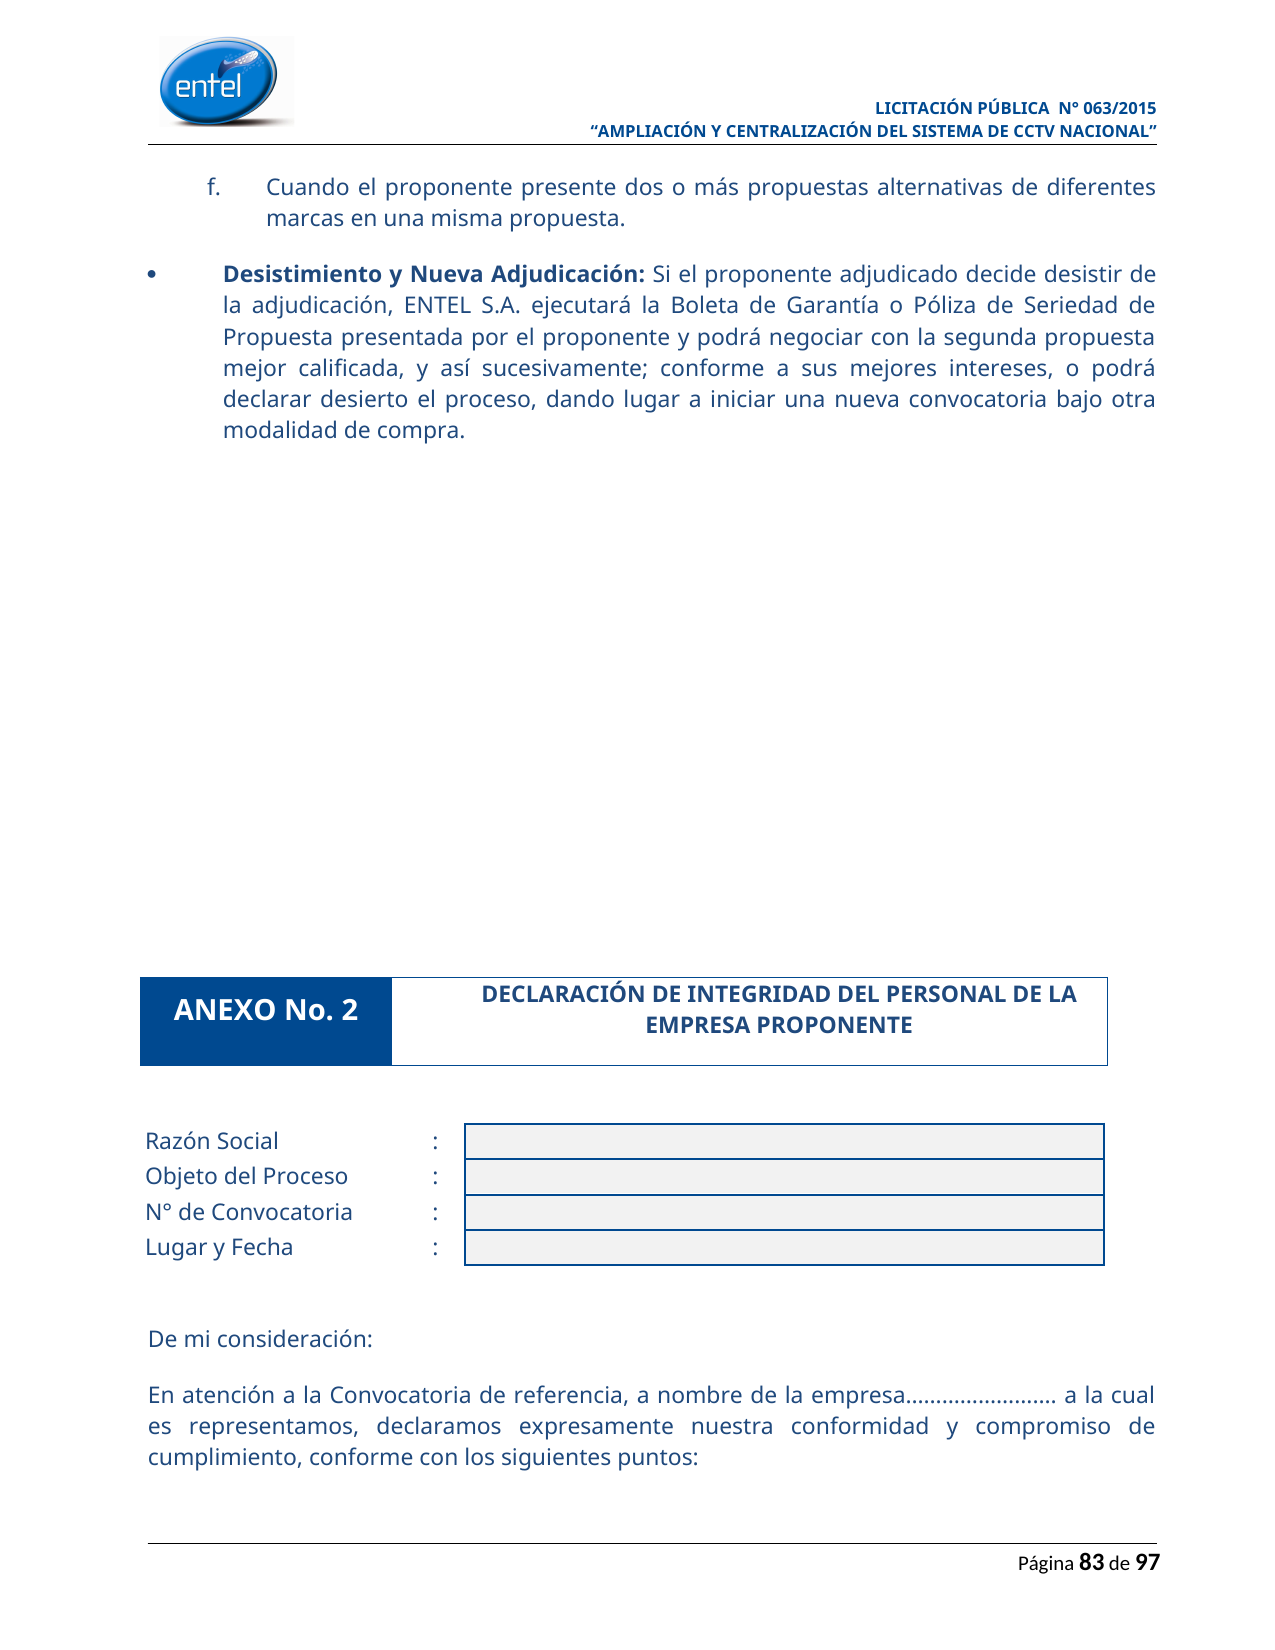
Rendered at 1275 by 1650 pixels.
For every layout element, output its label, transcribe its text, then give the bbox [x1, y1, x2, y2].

text En atención a la Convocatoria de referencia, a nombre de la empresa……………………. a la cual es representamos, declaramos expresamente nuestra conformidad y compromiso de cumplimiento, conforme con los siguientes puntos: [148, 1379, 1157, 1473]
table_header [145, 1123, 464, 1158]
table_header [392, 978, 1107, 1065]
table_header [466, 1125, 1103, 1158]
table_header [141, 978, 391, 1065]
list Cuando el proponente presente dos o más propuestas alternativas de diferentes marcas en una misma propuesta. [207, 171, 1157, 233]
text De mi consideración: [148, 1323, 1157, 1354]
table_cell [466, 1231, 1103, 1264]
list Desistimiento y Nueva Adjudicación: Si el proponente adjudicado decide desistir de la adjudicación, ENTEL S.A. ejecutará la Boleta de Garantía o Póliza de Seriedad de Propuesta presentada por el proponente y podrá negociar con la segunda propuesta mejor calificada, y así sucesivamente; conforme a sus mejores intereses, o podrá declarar desierto el proceso, dando lugar a iniciar una nueva convocatoria bajo otra modalidad de compra. [148, 258, 1157, 446]
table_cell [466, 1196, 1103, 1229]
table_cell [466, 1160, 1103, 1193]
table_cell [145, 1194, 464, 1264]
picture [159, 36, 295, 127]
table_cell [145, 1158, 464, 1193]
